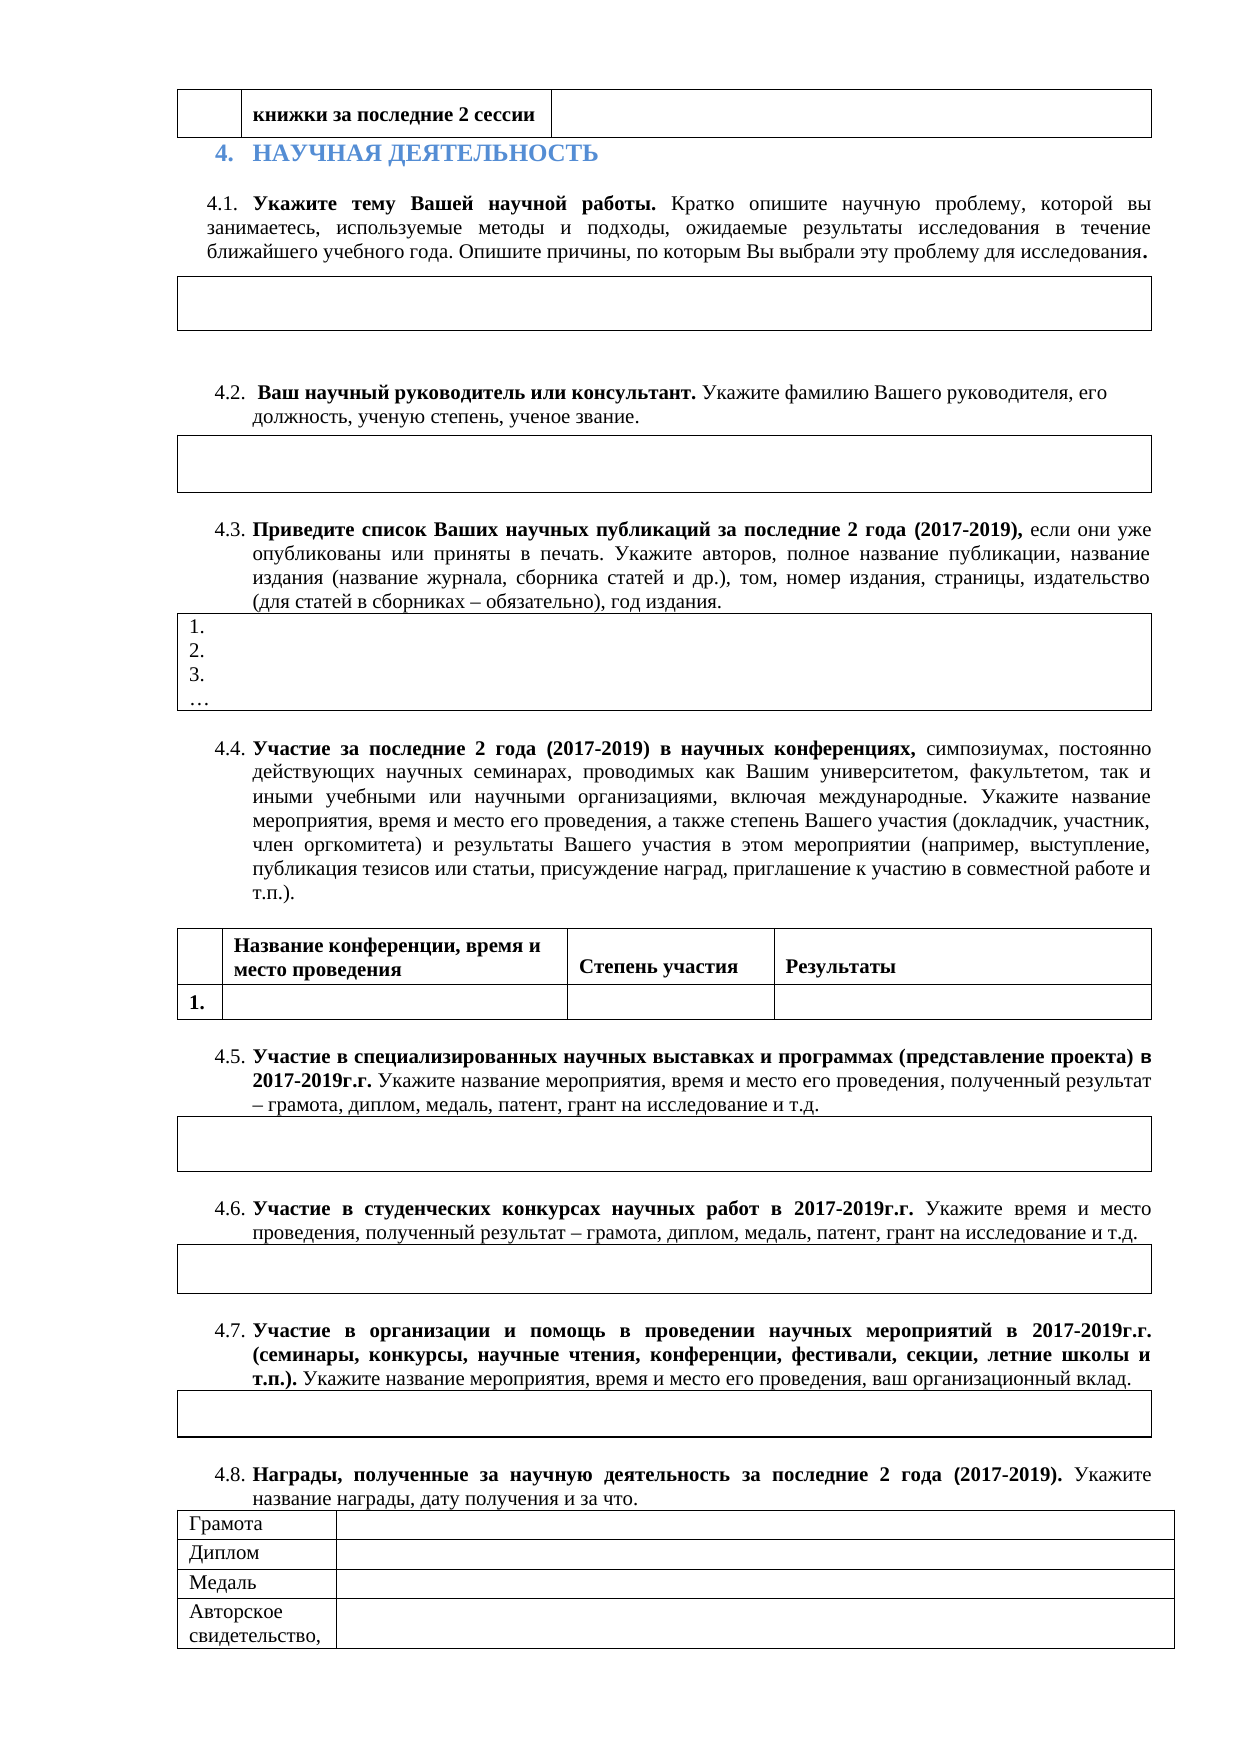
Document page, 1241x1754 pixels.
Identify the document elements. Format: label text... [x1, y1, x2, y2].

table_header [242, 90, 551, 137]
table_header 1. 2. 3. … [178, 614, 1151, 710]
subtitle Ваш научный руководитель или консультант. Укажите фамилию Вашего руководителя, его должность, ученую степень, ученое звание. [214, 380, 1152, 428]
table_cell [568, 985, 774, 1019]
table_header [178, 929, 222, 984]
table_cell Диплом [178, 1540, 336, 1569]
table_header [552, 90, 1151, 137]
table_cell [337, 1570, 1174, 1598]
table_cell [337, 1540, 1174, 1569]
list Награды, полученные за научную деятельность за последние 2 года (2017-2019). Укажите название награды, дату получения и за что. [214, 1461, 1152, 1509]
text 4.1. Укажите тему Вашей научной работы. Кратко опишите научную проблему, которой вы занимаетесь, используемые методы и подходы, ожидаемые результаты исследования в течение ближайшего учебного года. Опишите причины, по которым Вы выбрали эту проблему для исследования. [207, 191, 1152, 263]
list Участие в специализированных научных выставках и программах (представление проекта) в 2017-2019г.г. Укажите название мероприятия, время и место его проведения, полученный результат – грамота, диплом, медаль, патент, грант на исследование и т.д. [214, 1044, 1152, 1116]
table_header Название конференции, время и место проведения [223, 929, 567, 984]
table_header Степень участия [568, 929, 774, 984]
list Участие в студенческих конкурсах научных работ в 2017-2019г.г. Укажите время и место проведения, полученный результат – грамота, диплом, медаль, патент, грант на исследование и т.д. [214, 1196, 1152, 1244]
table_cell [337, 1599, 1174, 1647]
table_cell 1. [178, 985, 222, 1019]
table_header Результаты [775, 929, 1151, 984]
table_cell Медаль [178, 1570, 336, 1598]
table_header [178, 1117, 1151, 1171]
list Участие в организации и помощь в проведении научных мероприятий в 2017-2019г.г. (семинары, конкурсы, научные чтения, конференции, фестивали, секции, летние школы и т.п.). Укажите название мероприятия, время и место его проведения, ваш организационный вклад. [214, 1318, 1152, 1390]
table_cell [178, 1599, 336, 1647]
table_header [178, 1245, 1151, 1293]
table_header Грамота [178, 1511, 336, 1539]
table_header [178, 436, 1151, 492]
table_header [178, 1391, 1151, 1436]
table_cell [223, 985, 567, 1019]
table_cell [775, 985, 1151, 1019]
table_header [178, 277, 1151, 330]
list Приведите список Ваших научных публикаций за последние 2 года (2017-2019), если они уже опубликованы или приняты в печать. Укажите авторов, полное название публикации, название издания (название журнала, сборника статей и др.), том, номер издания, страницы, издательство (для статей в сборниках – обязательно), год издания. [214, 517, 1152, 613]
table_header [337, 1511, 1174, 1539]
list Участие за последние 2 года (2017-2019) в научных конференциях, симпозиумах, постоянно действующих научных семинарах, проводимых как Вашим университетом, факультетом, так и иными учебными или научными организациями, включая международные. Укажите название мероприятия, время и место его проведения, а также степень Вашего участия (докладчик, участник, член оргкомитета) и результаты Вашего участия в этом мероприятии (например, выступление, публикация тезисов или статьи, присуждение наград, приглашение к участию в совместной работе и т.п.). [214, 735, 1152, 904]
list НАУЧНАЯ ДЕЯТЕЛЬНОСТЬ [215, 138, 1152, 167]
table_header 1 [178, 90, 241, 137]
